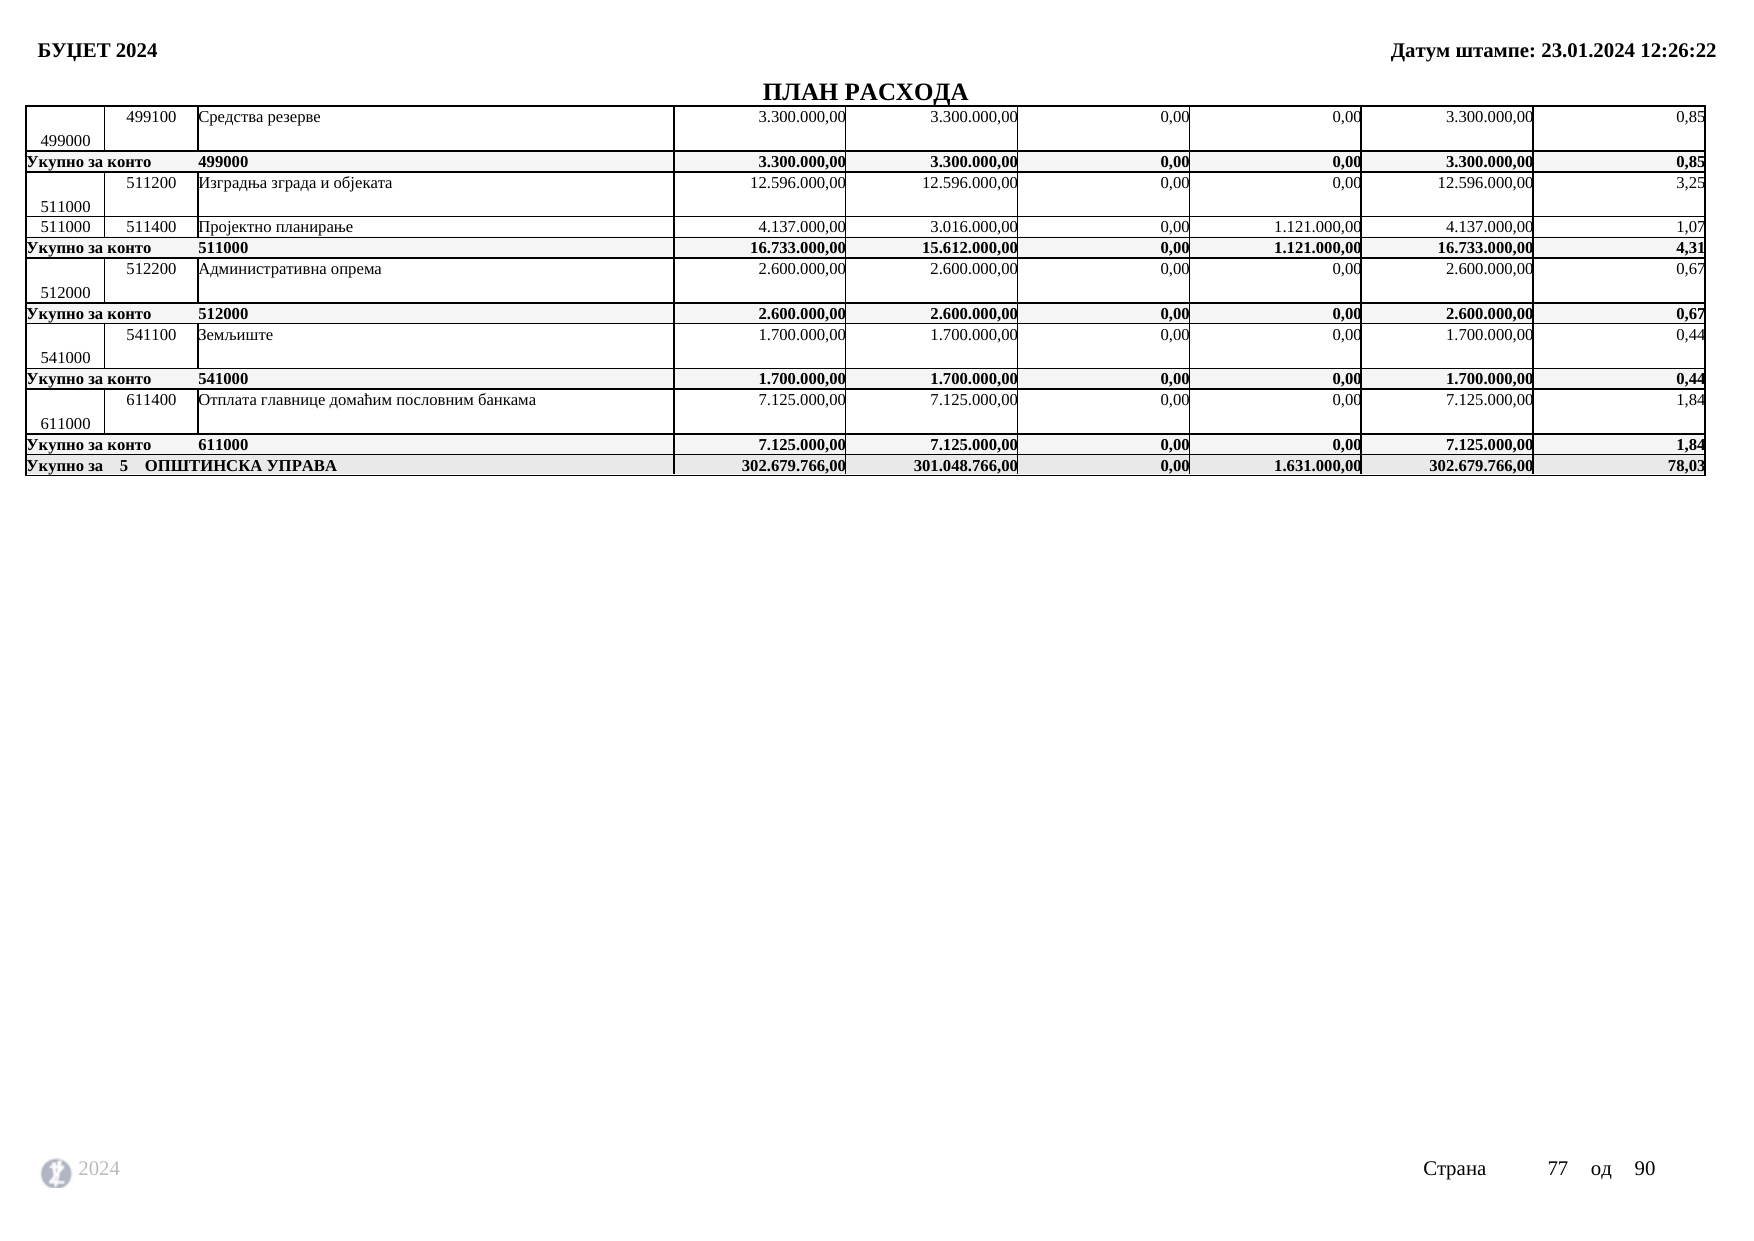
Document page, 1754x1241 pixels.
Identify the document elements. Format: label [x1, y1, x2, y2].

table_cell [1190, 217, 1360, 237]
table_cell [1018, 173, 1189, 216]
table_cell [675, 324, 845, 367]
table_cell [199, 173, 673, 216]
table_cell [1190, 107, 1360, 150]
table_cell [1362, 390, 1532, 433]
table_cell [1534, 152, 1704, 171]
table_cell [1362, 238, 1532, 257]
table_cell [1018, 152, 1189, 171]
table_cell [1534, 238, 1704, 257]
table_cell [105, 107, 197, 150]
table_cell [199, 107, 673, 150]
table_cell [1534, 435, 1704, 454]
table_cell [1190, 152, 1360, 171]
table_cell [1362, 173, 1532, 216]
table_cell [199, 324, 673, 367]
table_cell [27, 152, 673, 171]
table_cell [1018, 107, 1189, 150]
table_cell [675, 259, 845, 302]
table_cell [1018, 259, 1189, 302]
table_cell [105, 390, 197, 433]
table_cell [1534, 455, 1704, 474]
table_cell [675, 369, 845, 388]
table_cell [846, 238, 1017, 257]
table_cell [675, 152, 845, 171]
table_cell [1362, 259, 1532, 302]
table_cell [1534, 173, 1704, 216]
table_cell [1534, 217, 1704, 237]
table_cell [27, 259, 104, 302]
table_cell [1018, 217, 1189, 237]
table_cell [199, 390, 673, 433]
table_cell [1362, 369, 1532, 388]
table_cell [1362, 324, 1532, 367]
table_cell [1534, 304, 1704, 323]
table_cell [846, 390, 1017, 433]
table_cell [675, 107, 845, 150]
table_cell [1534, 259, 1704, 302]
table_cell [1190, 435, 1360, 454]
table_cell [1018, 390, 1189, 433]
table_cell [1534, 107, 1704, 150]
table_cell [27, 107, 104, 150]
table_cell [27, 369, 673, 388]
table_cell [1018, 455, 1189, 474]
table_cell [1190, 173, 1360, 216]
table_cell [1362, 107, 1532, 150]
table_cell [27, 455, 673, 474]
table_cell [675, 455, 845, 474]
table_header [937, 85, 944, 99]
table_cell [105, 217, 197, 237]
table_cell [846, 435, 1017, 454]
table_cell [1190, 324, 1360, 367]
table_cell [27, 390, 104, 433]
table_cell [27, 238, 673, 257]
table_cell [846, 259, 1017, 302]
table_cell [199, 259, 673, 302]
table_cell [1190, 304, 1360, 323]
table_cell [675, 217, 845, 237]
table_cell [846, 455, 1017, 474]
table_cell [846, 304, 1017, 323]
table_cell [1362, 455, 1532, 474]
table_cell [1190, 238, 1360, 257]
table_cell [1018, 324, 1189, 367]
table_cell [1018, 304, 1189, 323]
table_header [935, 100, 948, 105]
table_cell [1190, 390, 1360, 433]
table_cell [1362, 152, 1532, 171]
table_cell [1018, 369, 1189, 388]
picture [37, 1155, 75, 1188]
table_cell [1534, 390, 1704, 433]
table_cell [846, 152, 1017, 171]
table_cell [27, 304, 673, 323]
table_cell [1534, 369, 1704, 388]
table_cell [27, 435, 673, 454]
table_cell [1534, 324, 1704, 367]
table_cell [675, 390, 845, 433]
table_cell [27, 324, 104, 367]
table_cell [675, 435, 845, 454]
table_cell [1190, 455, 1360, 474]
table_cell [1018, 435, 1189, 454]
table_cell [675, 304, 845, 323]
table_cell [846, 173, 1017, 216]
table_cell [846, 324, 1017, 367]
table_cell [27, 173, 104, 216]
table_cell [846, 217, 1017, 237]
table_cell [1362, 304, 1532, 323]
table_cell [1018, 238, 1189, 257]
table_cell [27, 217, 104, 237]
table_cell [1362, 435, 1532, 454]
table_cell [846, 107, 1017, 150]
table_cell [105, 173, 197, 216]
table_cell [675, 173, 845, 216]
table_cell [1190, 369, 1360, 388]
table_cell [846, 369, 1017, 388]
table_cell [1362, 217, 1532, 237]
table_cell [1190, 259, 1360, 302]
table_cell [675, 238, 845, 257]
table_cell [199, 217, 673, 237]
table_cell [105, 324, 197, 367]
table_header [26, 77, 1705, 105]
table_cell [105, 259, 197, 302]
